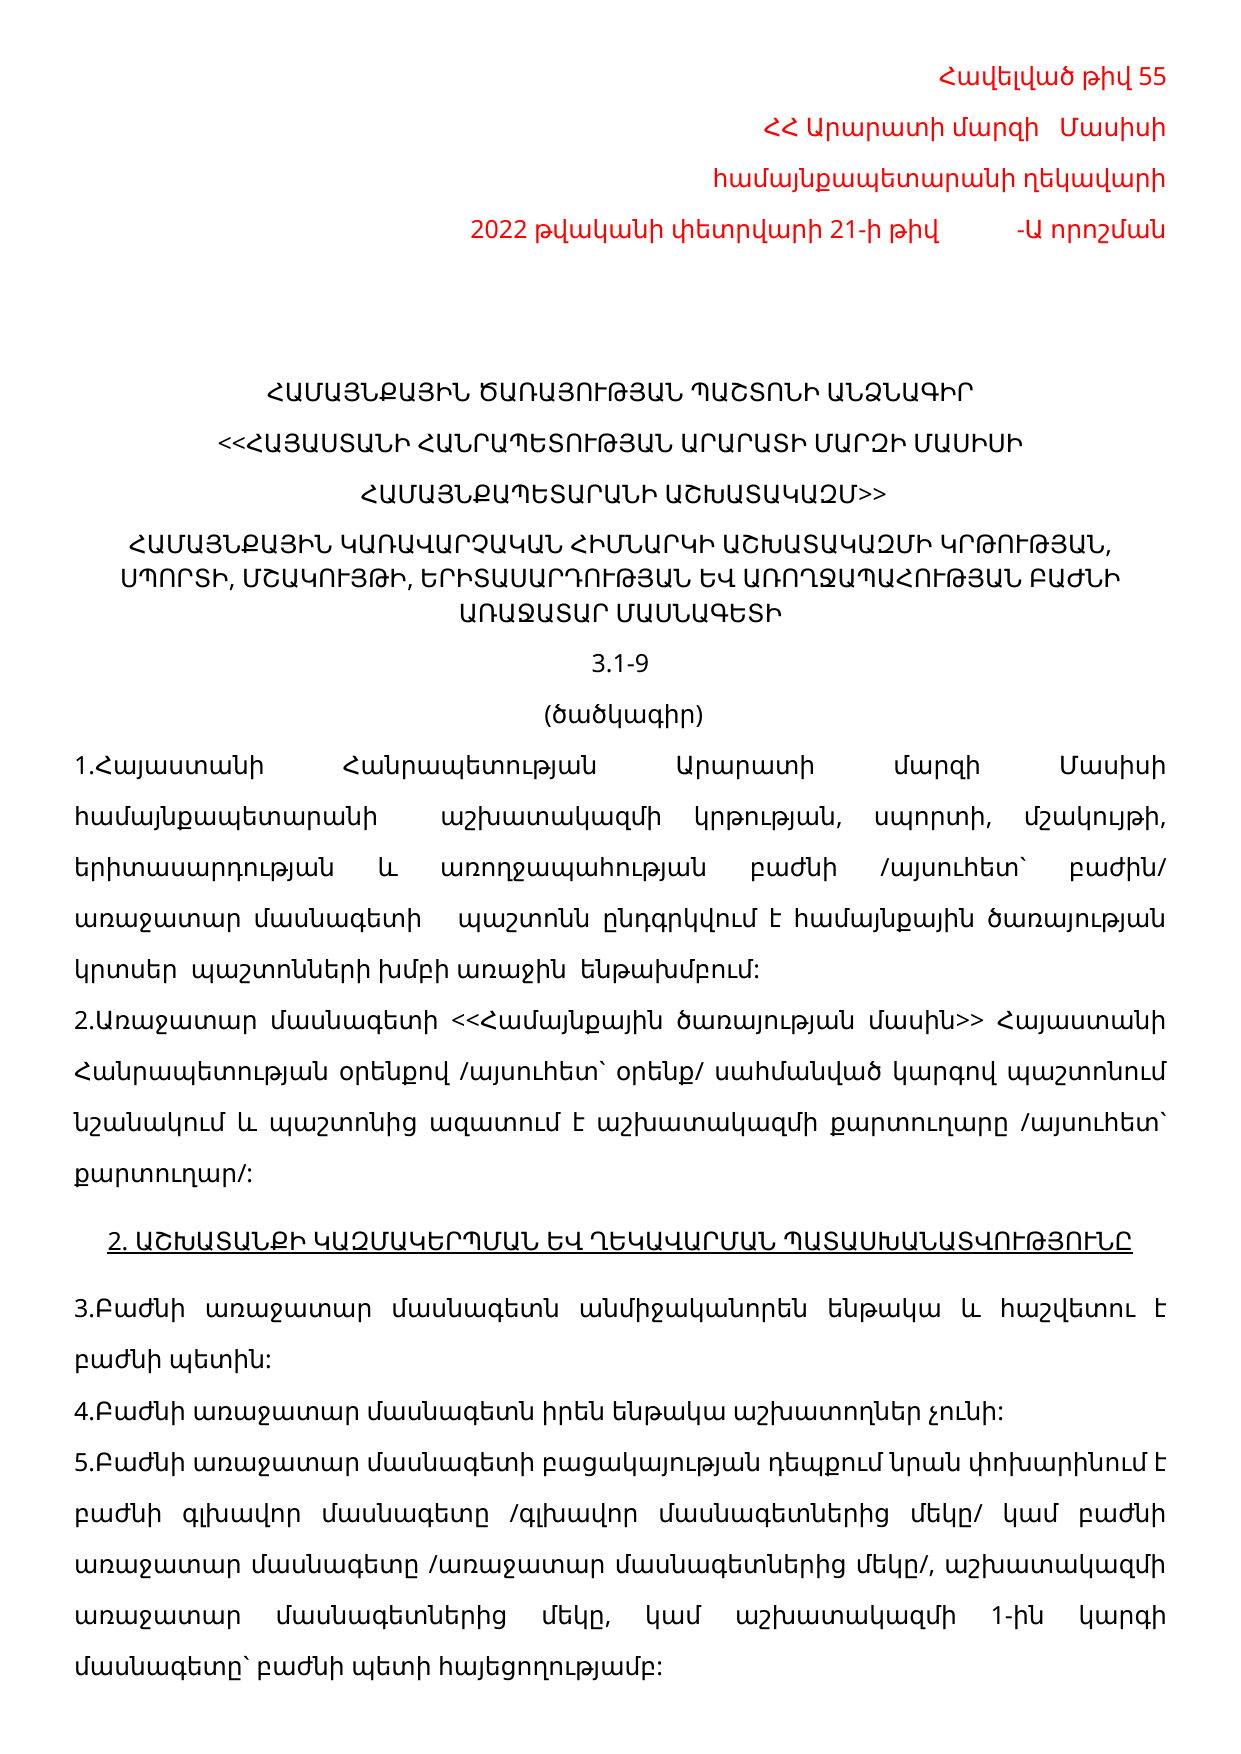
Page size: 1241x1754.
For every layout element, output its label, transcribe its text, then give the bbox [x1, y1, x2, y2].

text ՀԱՄԱՅՆՔԱՊԵՏԱՐԱՆԻ ԱՇԽԱՏԱԿԱԶՄ>> [74, 476, 1167, 510]
text ՀՀ Արարատի մարզի Մասիսի [74, 110, 1167, 144]
text 2.Առաջատար մասնագետի <<Համայնքային ծառայության մասին>> Հայաստանի Հանրապետության օրենքով /այսուհետ` օրենք/ սահմանված կարգով պաշտոնում նշանակում և պաշտոնից ազատում է աշխատակազմի քարտուղարը /այսուհետ` քարտուղար/: [74, 1003, 1167, 1190]
text Հավելված թիվ 55 [74, 59, 1167, 93]
text 3.Բաժնի առաջատար մասնագետն անմիջականորեն ենթակա և հաշվետու է բաժնի պետին: [74, 1291, 1167, 1376]
text ՀԱՄԱՅՆՔԱՅԻՆ ԿԱՌԱՎԱՐՉԱԿԱՆ ՀԻՄՆԱՐԿԻ ԱՇԽԱՏԱԿԱԶՄԻ ԿՐԹՈՒԹՅԱՆ, ՍՊՈՐՏԻ, ՄՇԱԿՈՒՅԹԻ, ԵՐԻՏԱՍԱՐԴՈՒԹՅԱՆ ԵՎ ԱՌՈՂՋԱՊԱՀՈՒԹՅԱՆ ԲԱԺՆԻ ԱՌԱՋԱՏԱՐ ՄԱՍՆԱԳԵՏԻ [74, 527, 1167, 629]
text 4.Բաժնի առաջատար մասնագետն իրեն ենթակա աշխատողներ չունի: [74, 1393, 1167, 1427]
text 5.Բաժնի առաջատար մասնագետի բացակայության դեպքում նրան փոխարինում է բաժնի գլխավոր մասնագետը /գլխավոր մասնագետներից մեկը/ կամ բաժնի առաջատար մասնագետը /առաջատար մասնագետներից մեկը/, աշխատակազմի առաջատար մասնագետներից մեկը, կամ աշխատակազմի 1-ին կարգի մասնագետը` բաժնի պետի հայեցողությամբ: [74, 1444, 1167, 1682]
text 3.1-9 [74, 646, 1167, 680]
text 1.Հայաստանի Հանրապետության Արարատի մարզի Մասիսի համայնքապետարանի աշխատակազմի կրթության, սպորտի, մշակույթի, երիտասարդության և առողջապահության բաժնի /այսուհետ` բաժին/ առաջատար մասնագետի պաշտոնն ընդգրկվում է համայնքային ծառայության կրտսեր պաշտոնների խմբի առաջին ենթախմբում: [74, 747, 1167, 986]
text (ծածկագիր) [74, 697, 1167, 731]
text ՀԱՄԱՅՆՔԱՅԻՆ ԾԱՌԱՅՈՒԹՅԱՆ ՊԱՇՏՈՆԻ ԱՆՁՆԱԳԻՐ [74, 375, 1167, 409]
text համայնքապետարանի ղեկավարի [74, 161, 1167, 195]
text 2. ԱՇԽԱՏԱՆՔԻ ԿԱԶՄԱԿԵՐՊՄԱՆ ԵՎ ՂԵԿԱՎԱՐՄԱՆ ՊԱՏԱՍԽԱՆԱՏՎՈՒԹՅՈՒՆԸ [74, 1223, 1167, 1257]
text 2022 թվականի փետրվարի 21-ի թիվ -Ա որոշման [74, 212, 1167, 246]
text <<ՀԱՅԱՍՏԱՆԻ ՀԱՆՐԱՊԵՏՈՒԹՅԱՆ ԱՐԱՐԱՏԻ ՄԱՐԶԻ ՄԱՍԻՍԻ [74, 426, 1167, 460]
